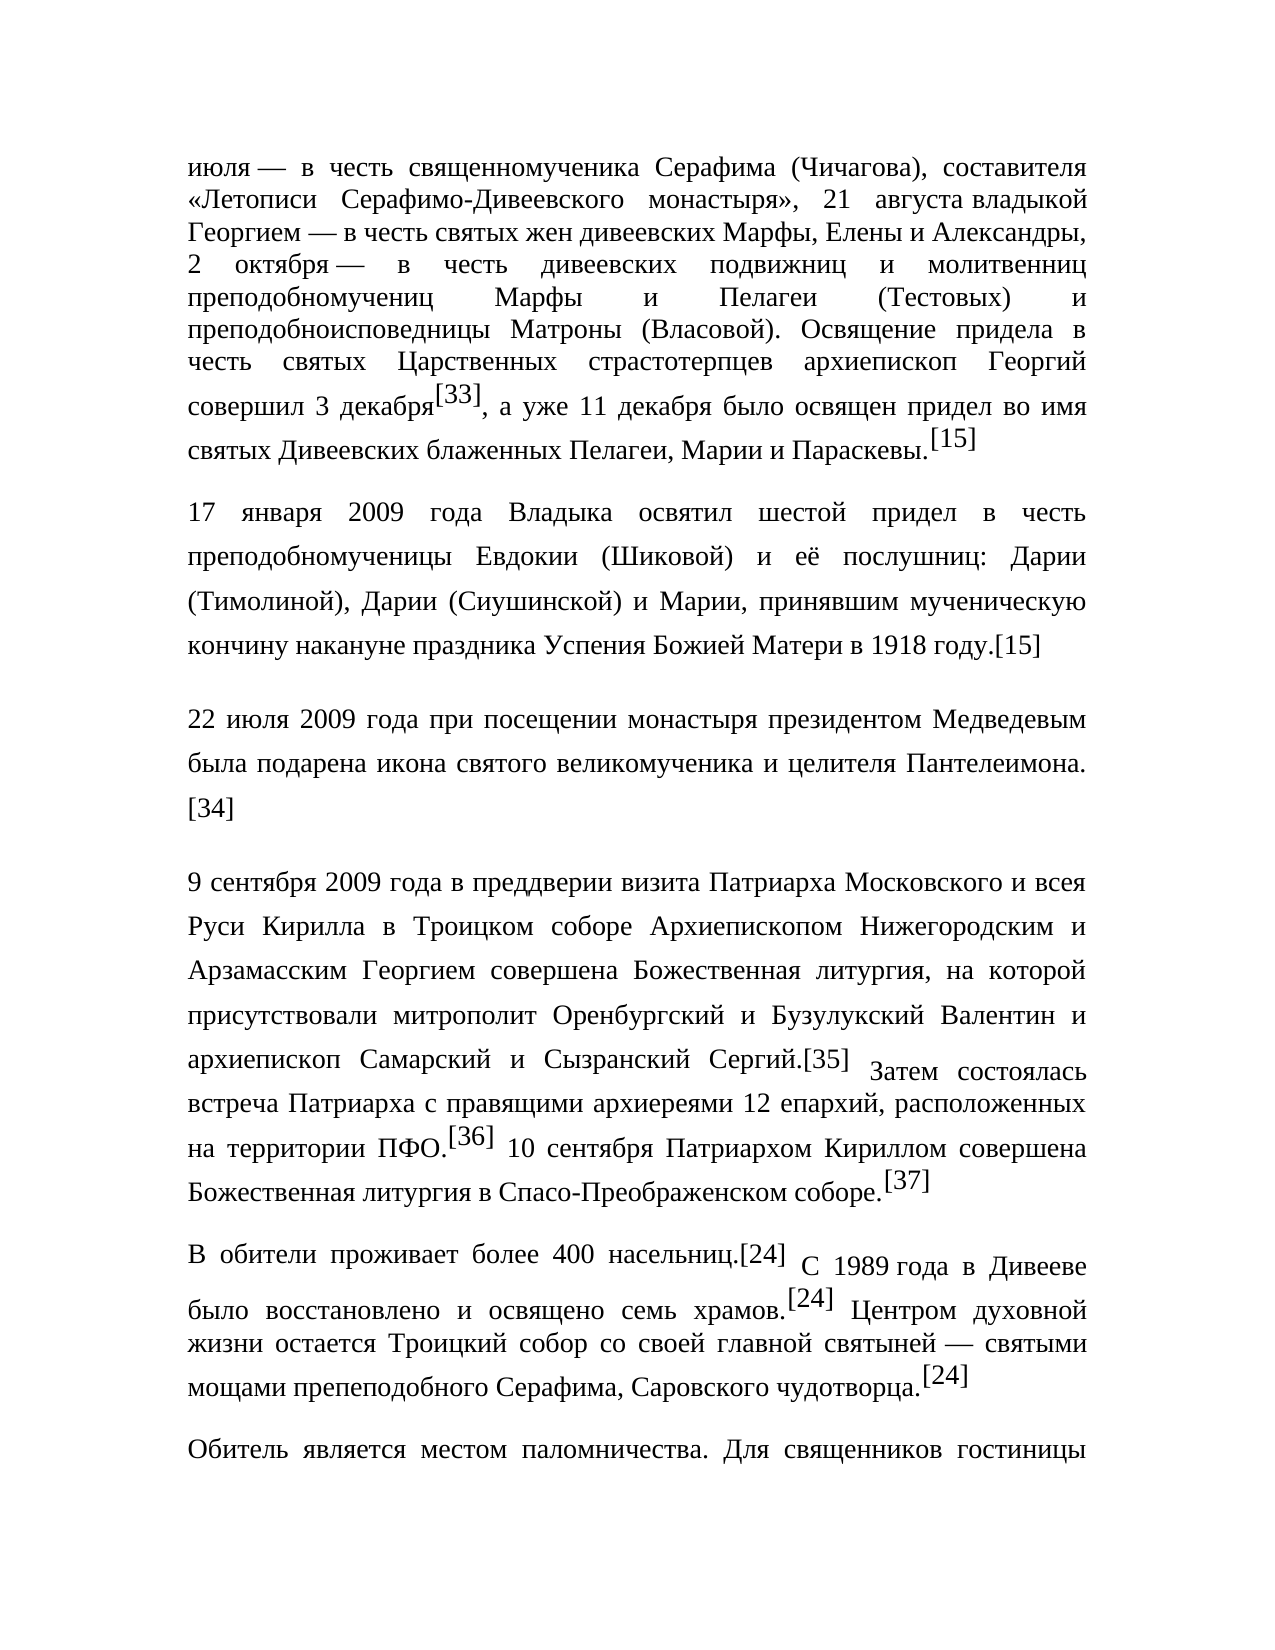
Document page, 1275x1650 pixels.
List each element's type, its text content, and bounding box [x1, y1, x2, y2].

text В обители проживает более 400 насельниц.[24] С 1989 года в Дивееве было восстановлено и освящено семь храмов.[24] Центром духовной жизни остается Троицкий собор со своей главной святыней — святыми мощами препеподобного Серафима, Саровского чудотворца.[24] [187, 1237, 1087, 1403]
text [187, 150, 1087, 466]
text 9 сентября 2009 года в преддверии визита Патриарха Московского и всея Руси Кирилла в Троицком соборе Архиепископом Нижегородским и Арзамасским Георгием совершена Божественная литургия, на которой присутствовали митрополит Оренбургский и Бузулукский Валентин и архиепископ Самарский и Сызранский Сергий.[35] Затем состоялась встреча Патриарха с правящими архиереями 12 епархий, расположенных на территории ПФО.[36] 10 сентября Патриархом Кириллом совершена Божественная литургия в Спасо-Преображенском соборе.[37] [187, 864, 1087, 1208]
text 22 июля 2009 года при посещении монастыря президентом Медведевым была подарена икона святого великомученика и целителя Пантелеимона.[34] [187, 702, 1087, 835]
text 17 января 2009 года Владыка освятил шестой придел в честь преподобномученицы Евдокии (Шиковой) и её послушниц: Дарии (Тимолиной), Дарии (Сиушинской) и Марии, принявшим мученическую кончину накануне праздника Успения Божией Матери в 1918 году.[15] [187, 495, 1087, 672]
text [187, 1432, 1087, 1476]
